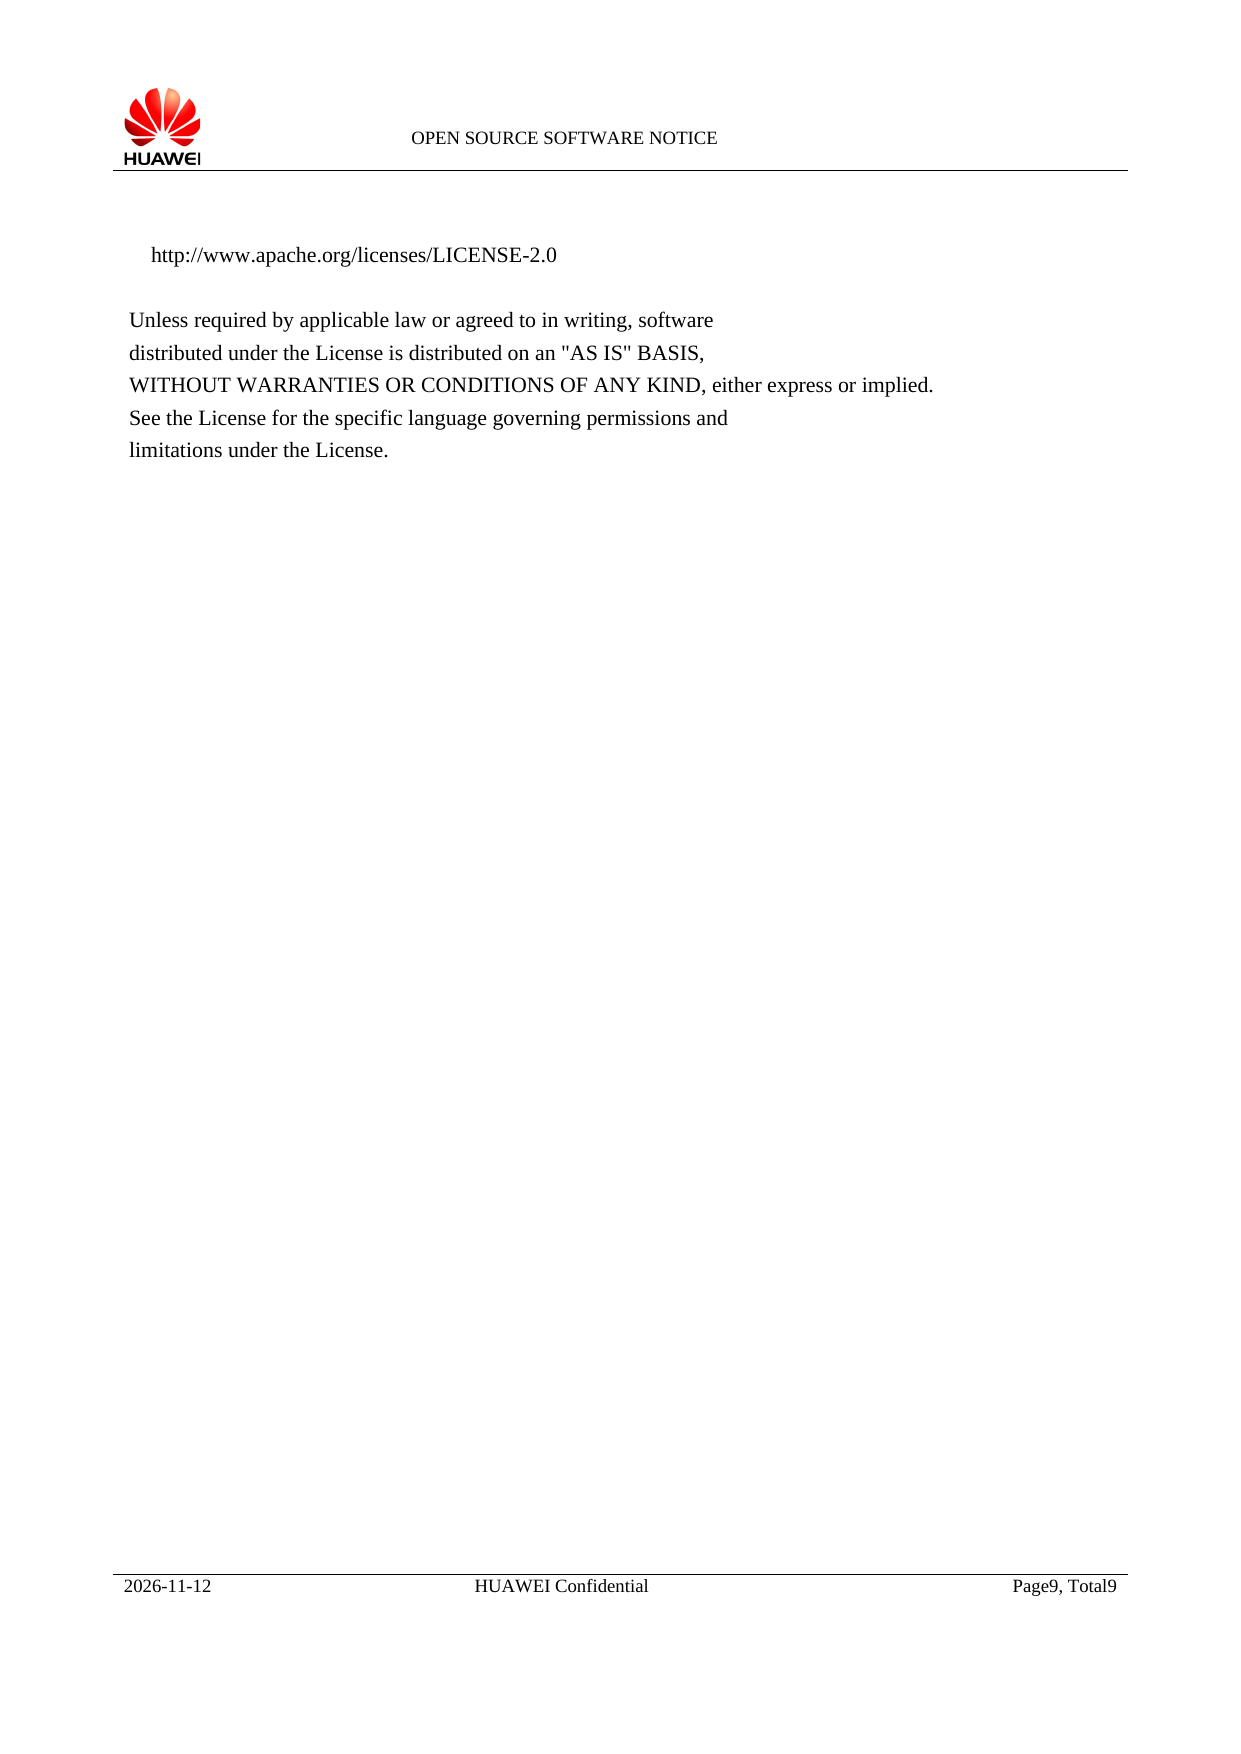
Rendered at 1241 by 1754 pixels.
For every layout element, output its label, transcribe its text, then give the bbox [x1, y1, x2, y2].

picture [124, 88, 201, 165]
